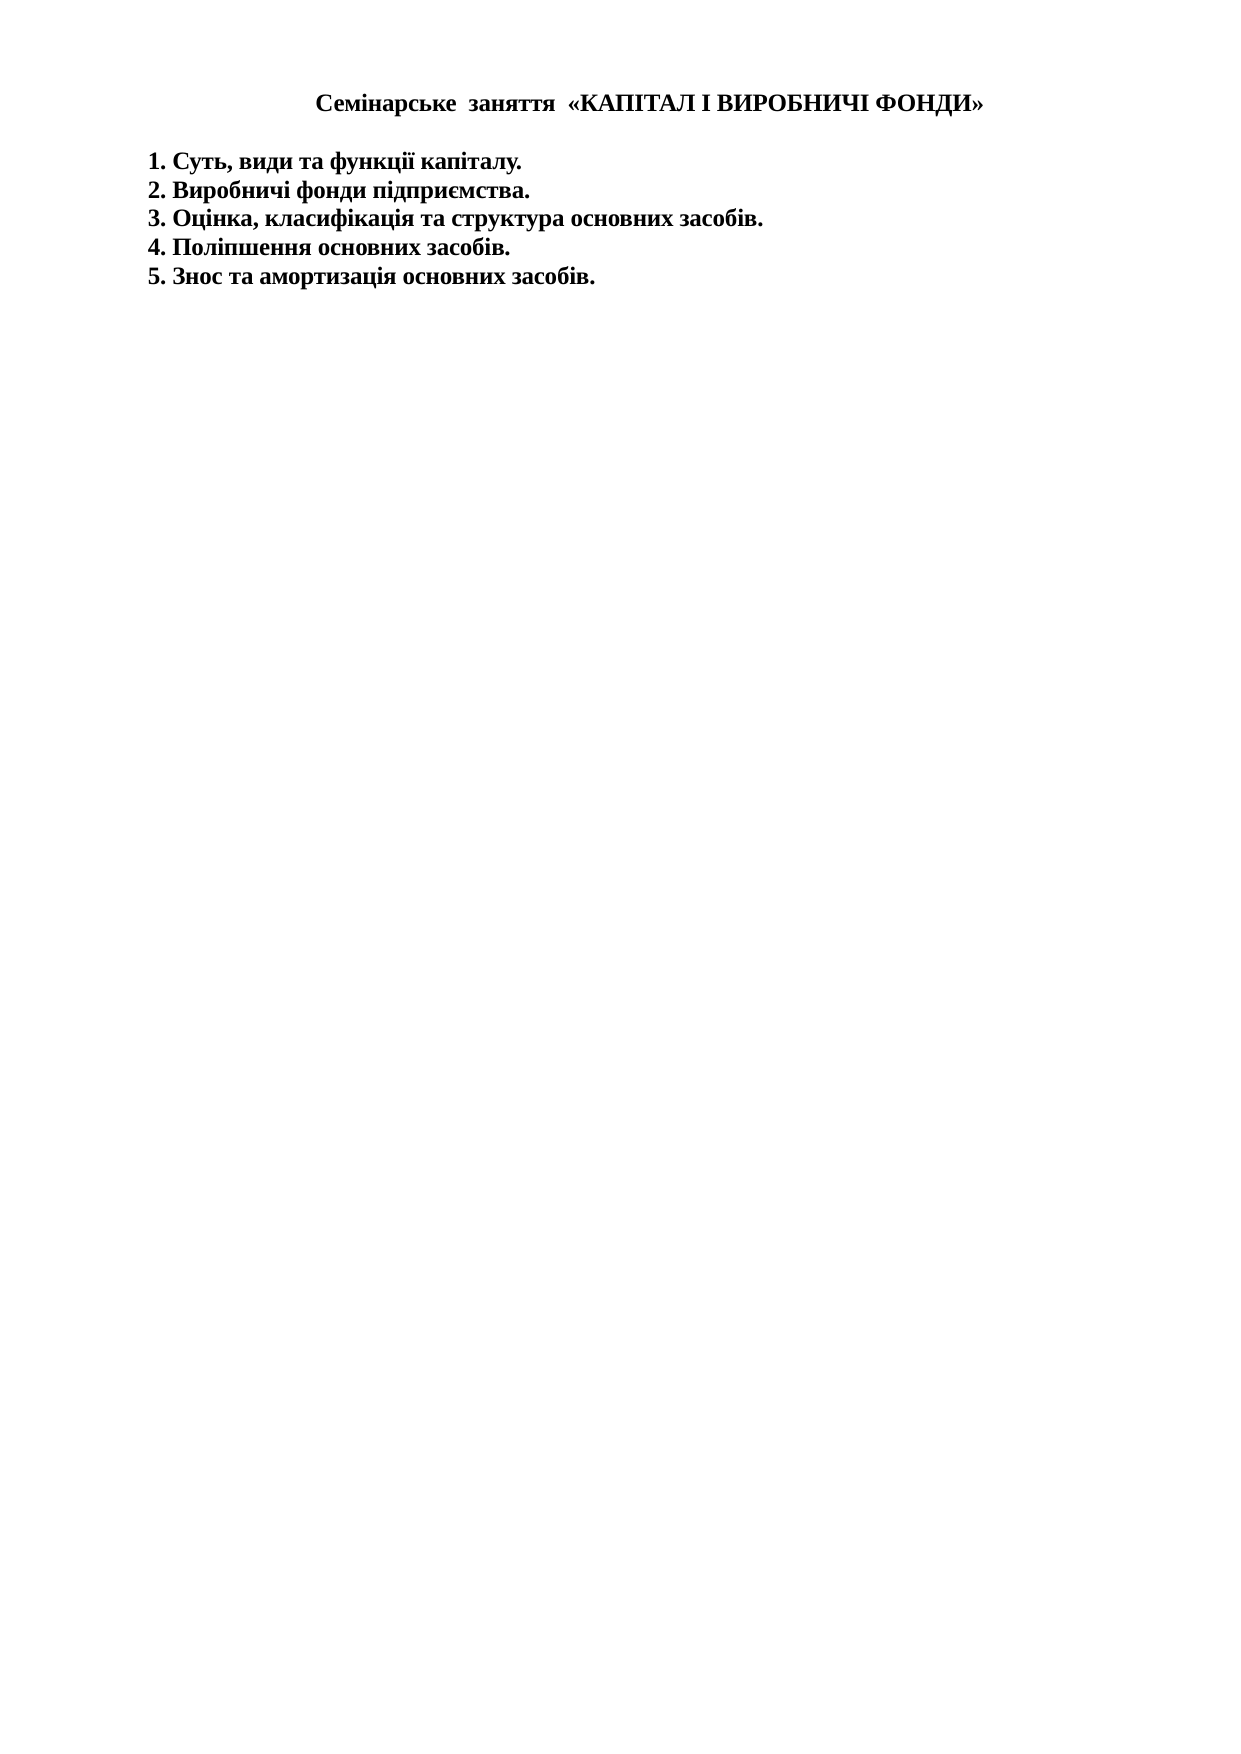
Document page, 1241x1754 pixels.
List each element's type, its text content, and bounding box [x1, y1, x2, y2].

subtitle 3. Оцінка, класифікація та структура основних засобів. [148, 203, 1152, 232]
subtitle Семінарське заняття «КАПІТАЛ І ВИРОБНИЧІ ФОНДИ» [148, 88, 1152, 117]
subtitle 5. Знос та амортизація основних засобів. [148, 261, 1152, 290]
subtitle 1. Суть, види та функції капіталу. [148, 146, 1152, 175]
subtitle 2. Виробничі фонди підприємства. [148, 175, 1152, 203]
subtitle 4. Поліпшення основних засобів. [148, 232, 1152, 261]
